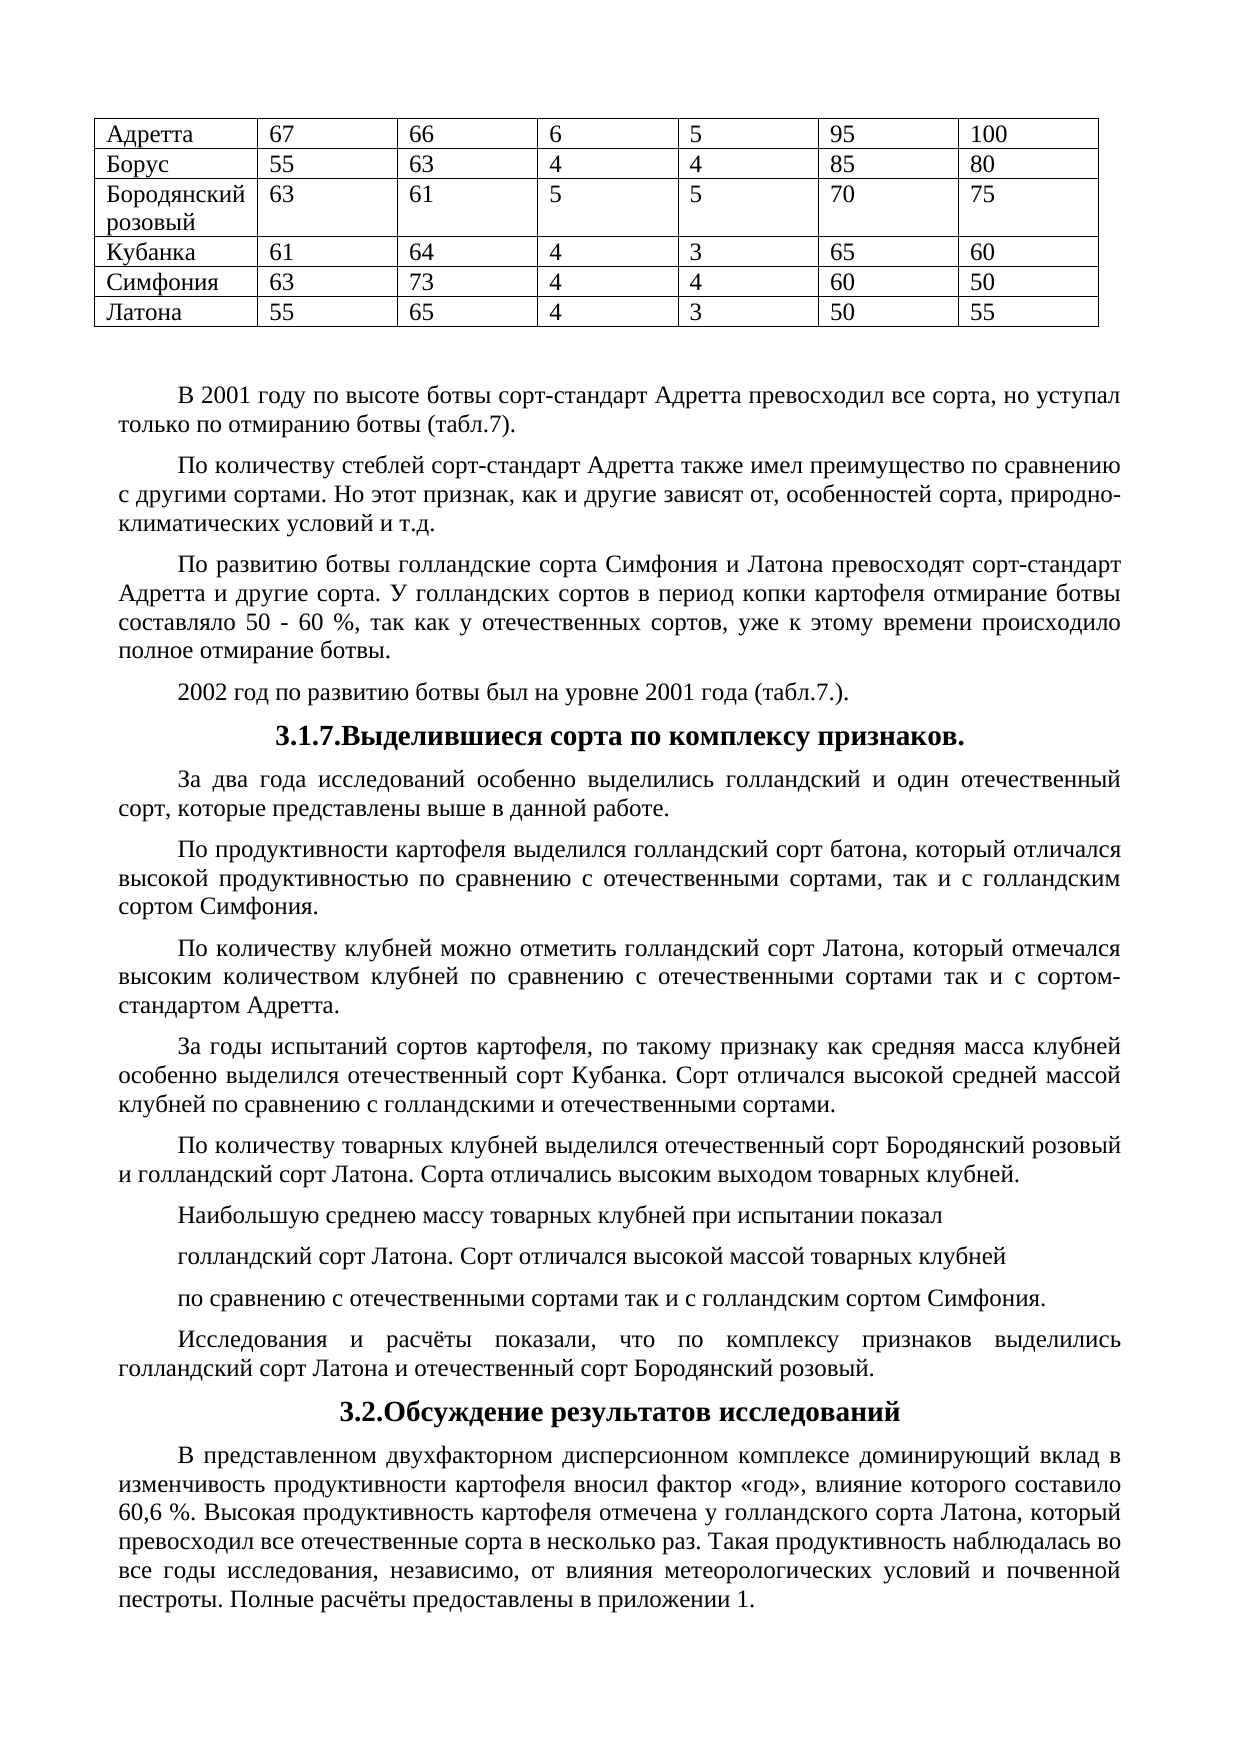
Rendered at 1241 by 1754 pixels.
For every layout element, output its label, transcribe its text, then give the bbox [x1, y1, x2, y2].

text В 2001 году по высоте ботвы сорт-стандарт Адретта превосходил все сорта, но уступал только по отмиранию ботвы (табл.7). [118, 380, 1122, 438]
table_cell Симфония [95, 267, 257, 296]
table_cell 5 [538, 179, 678, 236]
text по сравнению с отечественными сортами так и с голландским сортом Симфония. [118, 1283, 1122, 1311]
table_cell 61 [258, 237, 397, 266]
table_cell Борус [95, 149, 257, 178]
table_cell 65 [819, 237, 958, 266]
table_cell 64 [398, 237, 537, 266]
text За годы испытаний сортов картофеля, по такому признаку как средняя масса клубней особенно выделился отечественный сорт Кубанка. Сорт отличался высокой средней массой клубней по сравнению с голландскими и отечественными сортами. [118, 1031, 1122, 1118]
table_cell 3 [679, 297, 818, 326]
table_cell Латона [95, 297, 257, 326]
table_cell 6 [538, 119, 678, 148]
table_cell 70 [819, 179, 958, 236]
table_cell 63 [258, 267, 397, 296]
text голландский сорт Латона. Сорт отличался высокой массой товарных клубней [118, 1241, 1122, 1270]
text 3.2.Обсуждение результатов исследований [118, 1394, 1122, 1427]
table_cell 4 [679, 267, 818, 296]
text За два года исследований особенно выделились голландский и один отечественный сорт, которые представлены выше в данной работе. [118, 764, 1122, 821]
table_cell 55 [258, 297, 397, 326]
table_cell 85 [819, 149, 958, 178]
table_cell 5 [679, 179, 818, 236]
table_cell Бородянский розовый [95, 179, 257, 236]
table_cell Адретта [95, 119, 257, 148]
table_cell 55 [959, 297, 1098, 326]
table_cell 60 [819, 267, 958, 296]
table_cell 75 [959, 179, 1098, 236]
text По продуктивности картофеля выделился голландский сорт батона, который отличался высокой продуктивностью по сравнению с отечественными сортами, так и с голландским сортом Симфония. [118, 834, 1122, 920]
table_cell 55 [258, 149, 397, 178]
table_cell 50 [819, 297, 958, 326]
text В представленном двухфакторном дисперсионном комплексе доминирующий вклад в изменчивость продуктивности картофеля вносил фактор «год», влияние которого составило 60,6 %. Высокая продуктивность картофеля отмечена у голландского сорта Латона, который превосходил все отечественные сорта в несколько раз. Такая продуктивность наблюдалась во все годы исследования, независимо, от влияния метеорологических условий и почвенной пестроты. Полные расчёты предоставлены в приложении 1. [118, 1440, 1122, 1612]
text По развитию ботвы голландские сорта Симфония и Латона превосходят сорт-стандарт Адретта и другие сорта. У голландских сортов в период копки картофеля отмирание ботвы составляло 50 - 60 %, так как у отечественных сортов, уже к этому времени происходило полное отмирание ботвы. [118, 549, 1122, 664]
text 2002 год по развитию ботвы был на уровне 2001 года (табл.7.). [118, 677, 1122, 705]
table_cell 4 [538, 237, 678, 266]
table_cell 4 [538, 149, 678, 178]
table_cell 67 [258, 119, 397, 148]
text 3.1.7.Выделившиеся сорта по комплексу признаков. [118, 718, 1122, 751]
table_cell 80 [959, 149, 1098, 178]
table_cell 4 [679, 149, 818, 178]
table_cell 5 [679, 119, 818, 148]
table_cell 61 [398, 179, 537, 236]
table_cell 3 [679, 237, 818, 266]
text По количеству клубней можно отметить голландский сорт Латона, который отмечался высоким количеством клубней по сравнению с отечественными сортами так и с сортом-стандартом Адретта. [118, 933, 1122, 1019]
table_cell 100 [959, 119, 1098, 148]
table_cell 4 [538, 297, 678, 326]
text Исследования и расчёты показали, что по комплексу признаков выделились голландский сорт Латона и отечественный сорт Бородянский розовый. [118, 1324, 1122, 1381]
text По количеству товарных клубней выделился отечественный сорт Бородянский розовый и голландский сорт Латона. Сорта отличались высоким выходом товарных клубней. [118, 1130, 1122, 1188]
text Наибольшую среднею массу товарных клубней при испытании показал [118, 1200, 1122, 1229]
table_cell 4 [538, 267, 678, 296]
table_cell 65 [398, 297, 537, 326]
table_cell 50 [959, 267, 1098, 296]
table_cell 73 [398, 267, 537, 296]
text По количеству стеблей сорт-стандарт Адретта также имел преимущество по сравнению с другими сортами. Но этот признак, как и другие зависят от, особенностей сорта, природно-климатических условий и т.д. [118, 450, 1122, 537]
table_cell 66 [398, 119, 537, 148]
table_cell 63 [258, 179, 397, 236]
table_cell Кубанка [95, 237, 257, 266]
table_cell 60 [959, 237, 1098, 266]
table_cell 63 [398, 149, 537, 178]
table_cell 95 [819, 119, 958, 148]
